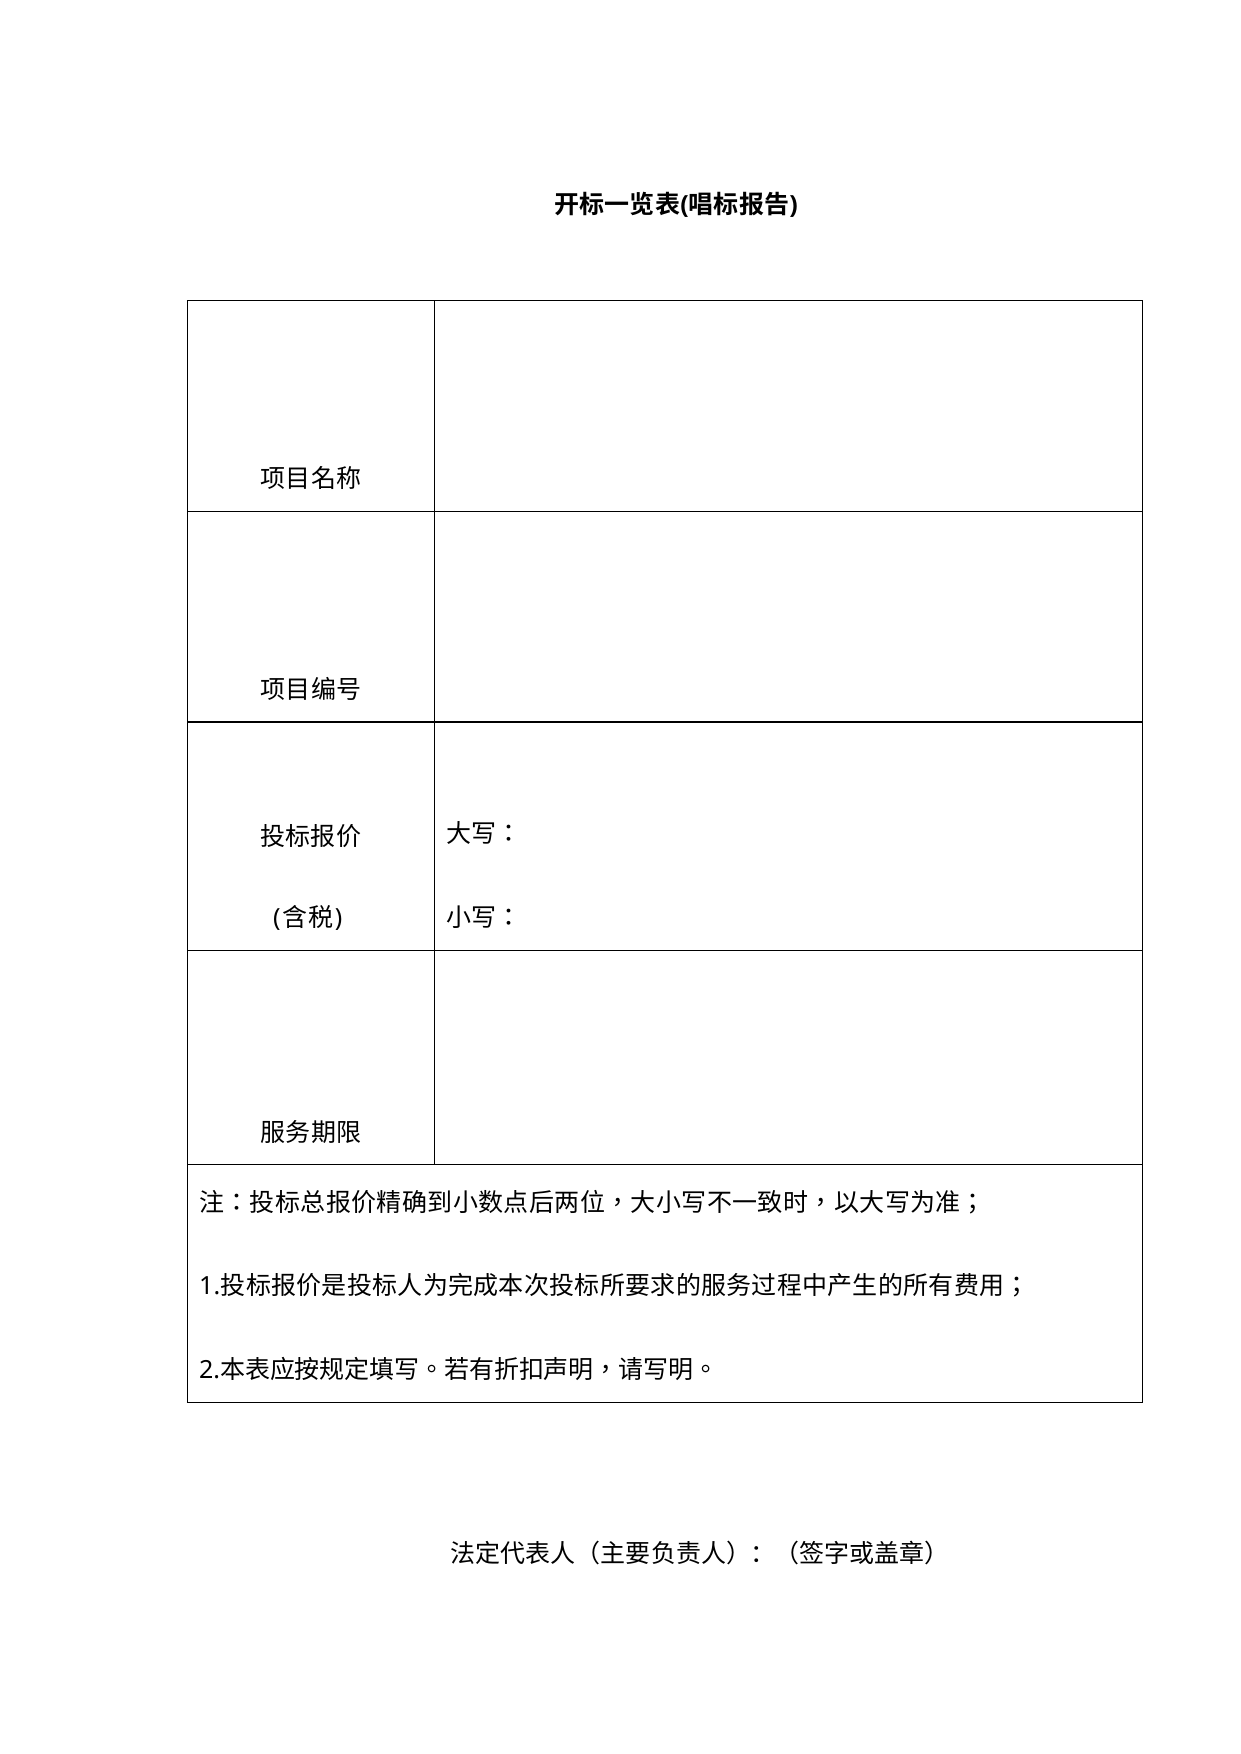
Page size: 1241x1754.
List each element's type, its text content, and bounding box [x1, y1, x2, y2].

text 法定代表人（主要负责人）：（签字或盖章） [450, 1519, 1053, 1584]
table_cell 投标报价 (含税) [188, 723, 434, 950]
table_cell [435, 951, 1142, 1164]
table_cell [435, 512, 1142, 721]
text 开标一览表(唱标报告) [504, 170, 1053, 235]
table_header [435, 301, 1142, 511]
table_cell 服务期限 [188, 951, 434, 1164]
table_header 项目名称 [188, 301, 434, 511]
table_cell 项目编号 [188, 512, 434, 721]
table_cell 注：投标总报价精确到小数点后两位，大小写不一致时，以大写为准； 1.投标报价是投标人为完成本次投标所要求的服务过程中产生的所有费用； 2.本表应按规定填写。若有折扣声明，请写明。 [188, 1165, 1142, 1402]
table_cell 大写： 小写： [435, 723, 1142, 950]
